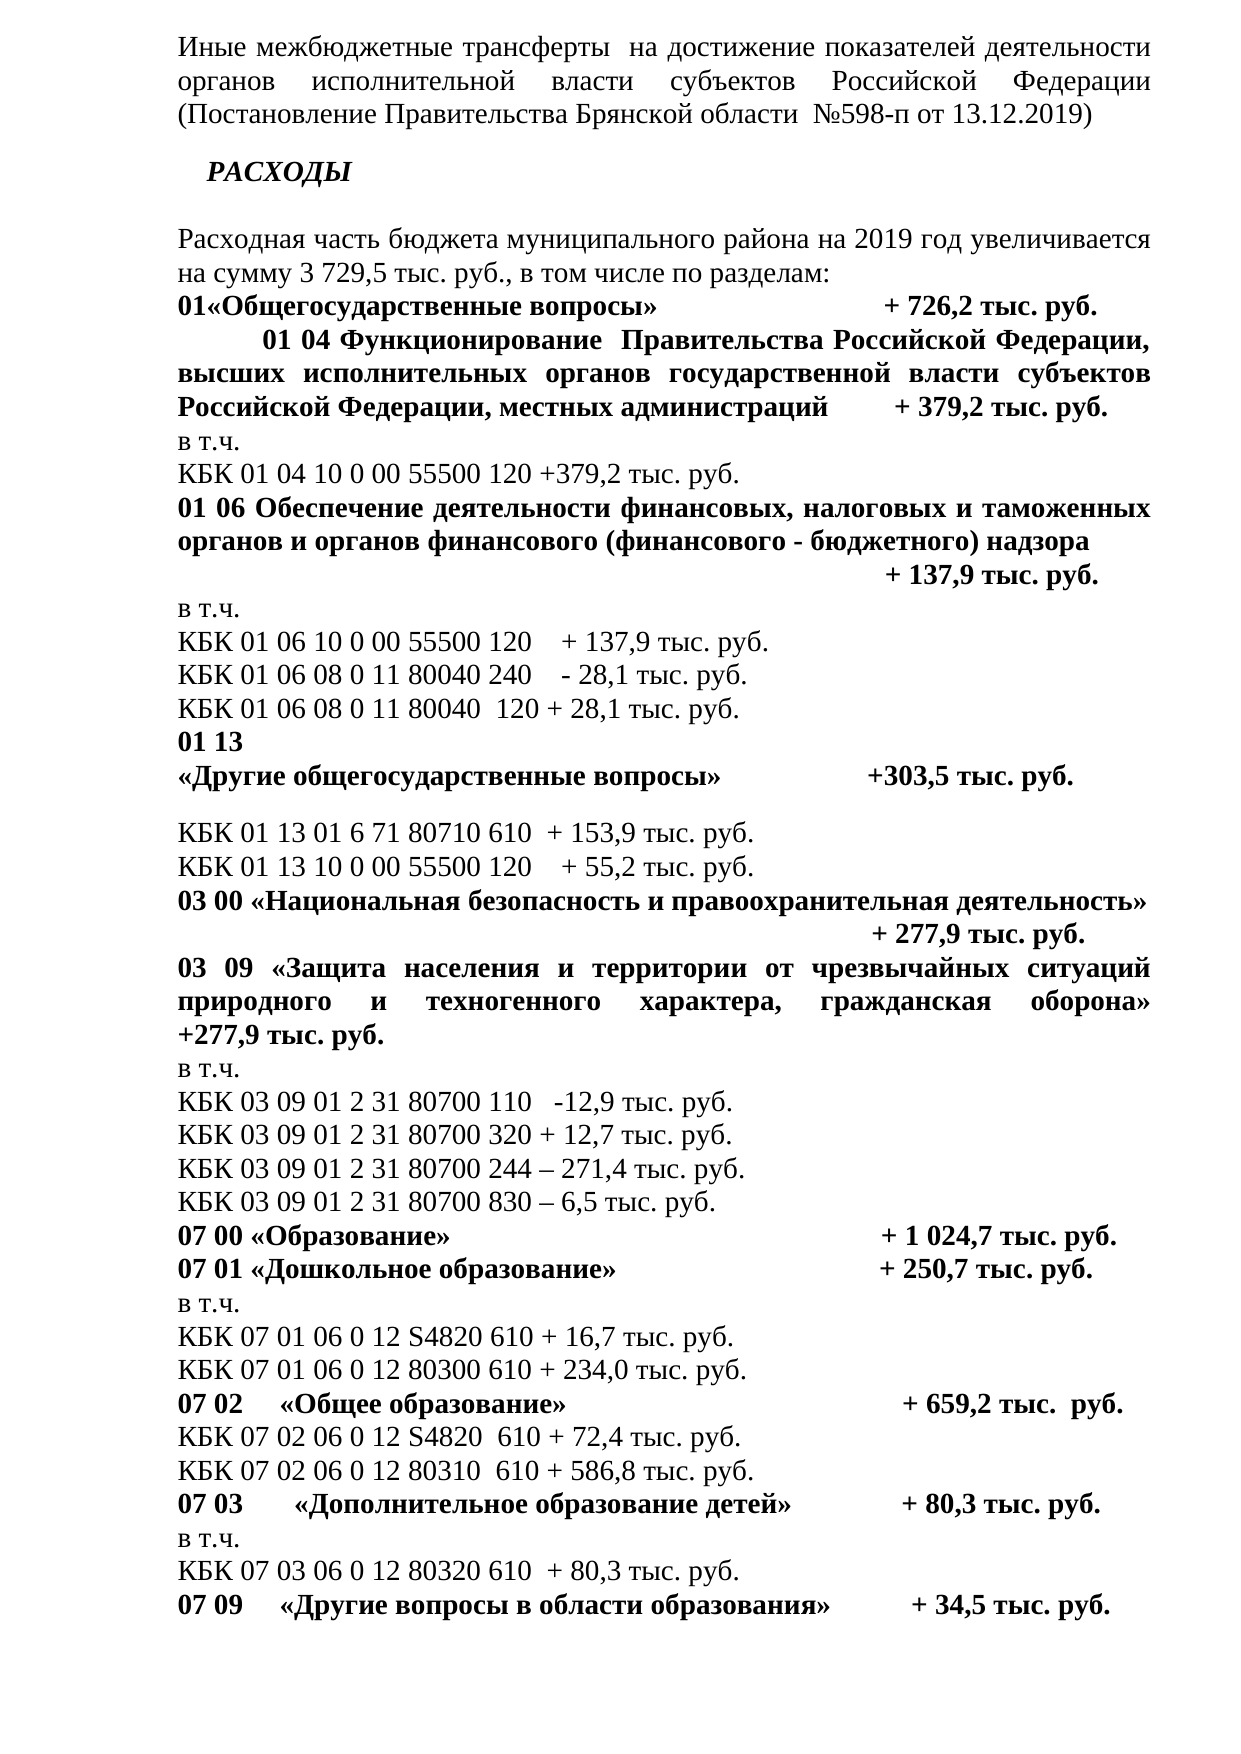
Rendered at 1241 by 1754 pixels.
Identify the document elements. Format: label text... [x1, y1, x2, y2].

text КБК 03 09 01 2 31 80700 830 – 6,5 тыс. руб. [177, 1184, 1152, 1218]
text в т.ч. [177, 1520, 1152, 1553]
text + 137,9 тыс. руб. [177, 557, 1152, 590]
text 07 09 «Другие вопросы в области образования» + 34,5 тыс. руб. [177, 1587, 1152, 1621]
text КБК 03 09 01 2 31 80700 110 -12,9 тыс. руб. [177, 1084, 1152, 1117]
text 01 06 Обеспечение деятельности финансовых, налоговых и таможенных органов и органов финансового (финансового - бюджетного) надзора [177, 490, 1152, 557]
text 07 00 «Образование» + 1 024,7 тыс. руб. [177, 1218, 1152, 1252]
text КБК 01 13 10 0 00 55500 120 + 55,2 тыс. руб. [177, 849, 1152, 883]
text 03 09 «Защита населения и территории от чрезвычайных ситуаций природного и техногенного характера, гражданская оборона» +277,9 тыс. руб. [177, 950, 1152, 1050]
text 01«Общегосударственные вопросы» + 726,2 тыс. руб. [177, 288, 1152, 322]
text КБК 07 01 06 0 12 S4820 610 + 16,7 тыс. руб. [177, 1319, 1152, 1352]
text КБК 01 04 10 0 00 55500 120 +379,2 тыс. руб. [177, 456, 1152, 490]
text КБК 07 02 06 0 12 80310 610 + 586,8 тыс. руб. [177, 1453, 1152, 1486]
text 01 13 [177, 724, 1152, 758]
text КБК 03 09 01 2 31 80700 320 + 12,7 тыс. руб. [177, 1117, 1152, 1151]
text 07 01 «Дошкольное образование» + 250,7 тыс. руб. [177, 1252, 1152, 1285]
text «Другие общегосударственные вопросы» +303,5 тыс. руб. [177, 758, 1152, 792]
text КБК 01 06 08 0 11 80040 240 - 28,1 тыс. руб. [177, 657, 1152, 691]
text РАСХОДЫ [177, 154, 1152, 188]
text КБК 03 09 01 2 31 80700 244 – 271,4 тыс. руб. [177, 1151, 1152, 1184]
text 03 00 «Национальная безопасность и правоохранительная деятельность» [177, 883, 1152, 916]
text Расходная часть бюджета муниципального района на 2019 год увеличивается на сумму 3 729,5 тыс. руб., в том числе по разделам: [177, 221, 1152, 288]
text КБК 01 06 08 0 11 80040 120 + 28,1 тыс. руб. [177, 691, 1152, 724]
text в т.ч. [177, 1285, 1152, 1319]
text Иные межбюджетные трансферты на достижение показателей деятельности органов исполнительной власти субъектов Российской Федерации (Постановление Правительства Брянской области №598-п от 13.12.2019) [177, 29, 1152, 130]
text в т.ч. [177, 423, 1152, 456]
text КБК 07 02 06 0 12 S4820 610 + 72,4 тыс. руб. [177, 1419, 1152, 1453]
text КБК 01 13 01 6 71 80710 610 + 153,9 тыс. руб. [177, 816, 1152, 849]
text 01 04 Функционирование Правительства Российской Федерации, высших исполнительных органов государственной власти субъектов Российской Федерации, местных администраций + 379,2 тыс. руб. [177, 322, 1152, 423]
text в т.ч. [177, 590, 1152, 624]
text + 277,9 тыс. руб. [177, 916, 1152, 950]
text в т.ч. [177, 1050, 1152, 1084]
text КБК 07 03 06 0 12 80320 610 + 80,3 тыс. руб. [177, 1553, 1152, 1587]
text 07 02 «Общее образование» + 659,2 тыс. руб. [177, 1386, 1152, 1419]
text КБК 07 01 06 0 12 80300 610 + 234,0 тыс. руб. [177, 1352, 1152, 1386]
text КБК 01 06 10 0 00 55500 120 + 137,9 тыс. руб. [177, 624, 1152, 657]
text 07 03 «Дополнительное образование детей» + 80,3 тыс. руб. [177, 1486, 1152, 1520]
